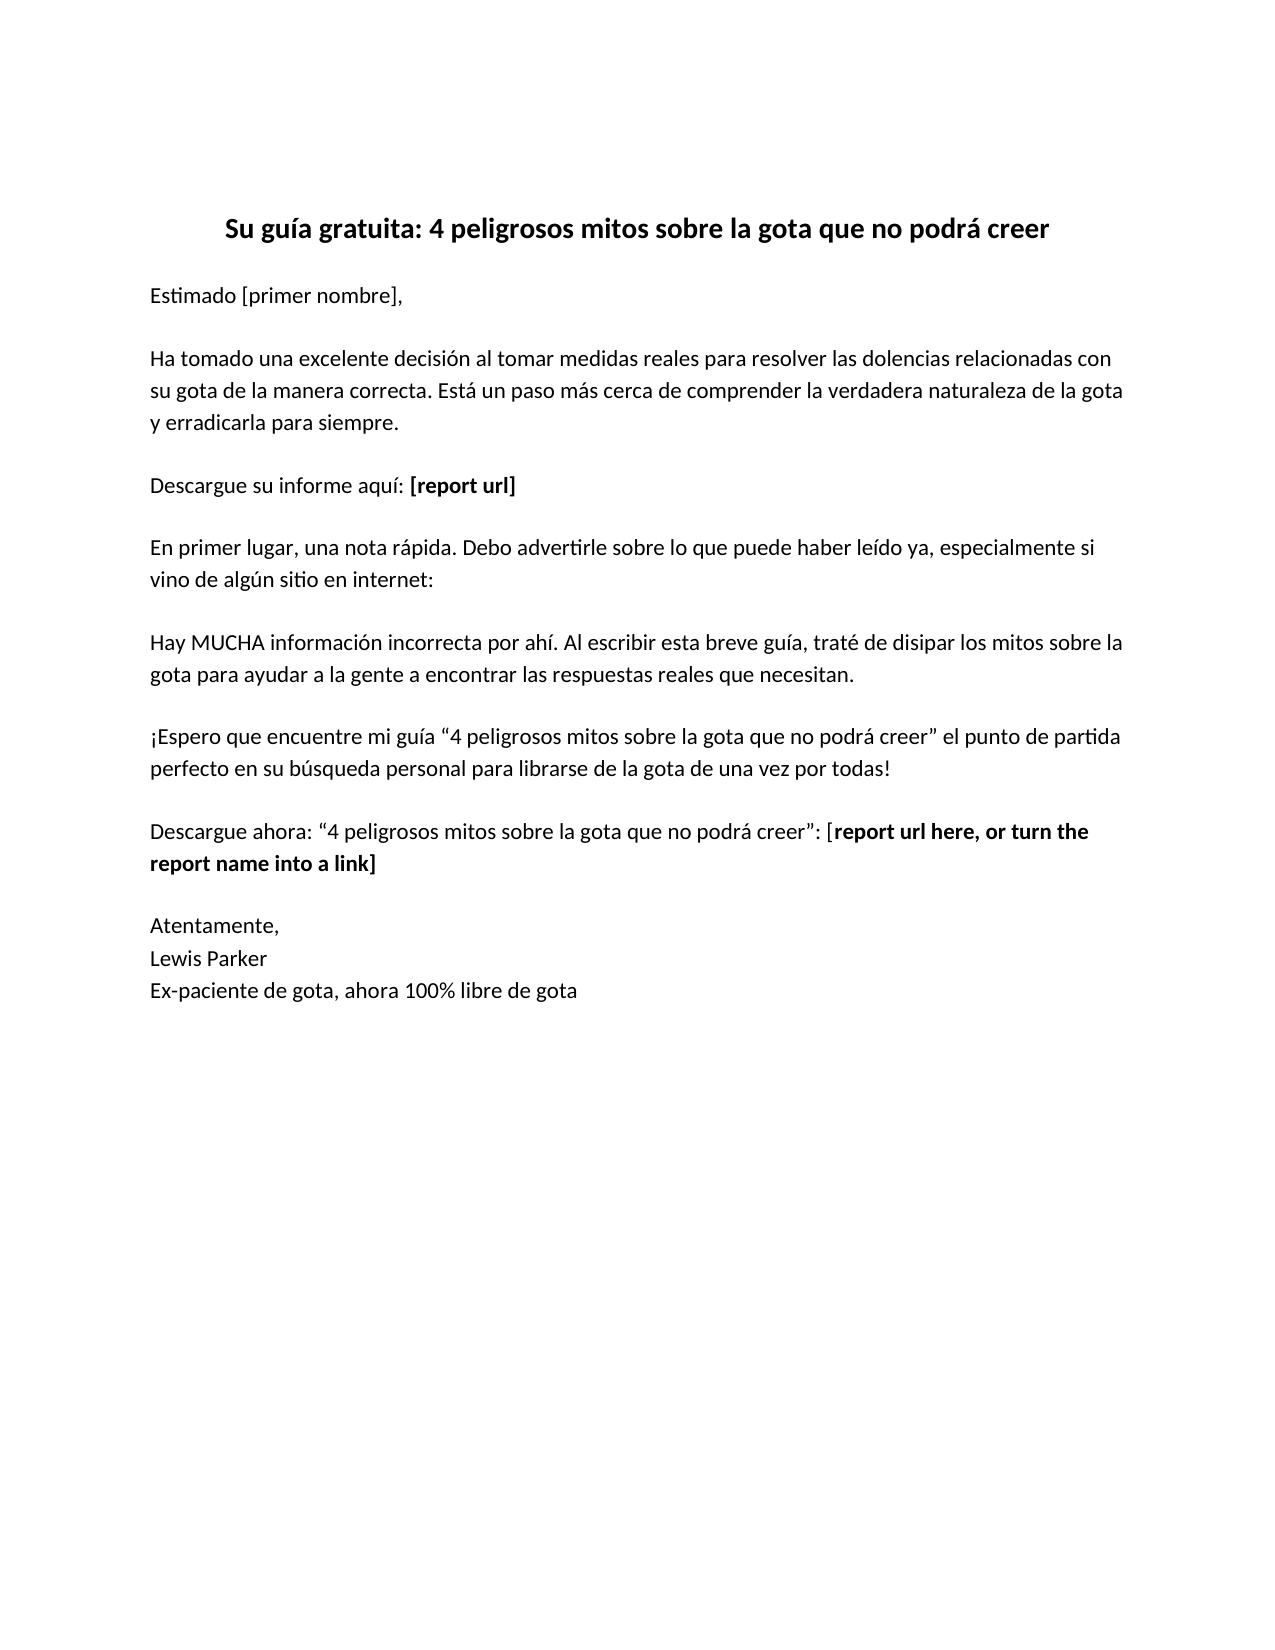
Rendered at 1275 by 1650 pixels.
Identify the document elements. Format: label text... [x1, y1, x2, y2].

text Descargue ahora: “4 peligrosos mitos sobre la gota que no podrá creer”: [report url here, or turn the report name into a link] [150, 817, 1125, 877]
text Ha tomado una excelente decisión al tomar medidas reales para resolver las dolencias relacionadas con su gota de la manera correcta. Está un paso más cerca de comprender la verdadera naturaleza de la gota y erradicarla para siempre. [150, 344, 1125, 436]
text Atentamente, [150, 911, 1125, 939]
text Estimado [primer nombre], [150, 282, 1125, 309]
text En primer lugar, una nota rápida. Debo advertirle sobre lo que puede haber leído ya, especialmente si vino de algún sitio en internet: [150, 533, 1125, 593]
text ¡Espero que encuentre mi guía “4 peligrosos mitos sobre la gota que no podrá creer” el punto de partida perfecto en su búsqueda personal para librarse de la gota de una vez por todas! [150, 722, 1125, 782]
text Ex-paciente de gota, ahora 100% libre de gota [150, 976, 1125, 1004]
text Su guía gratuita: 4 peligrosos mitos sobre la gota que no podrá creer [150, 210, 1125, 246]
text Descargue su informe aquí: [report url] [150, 471, 1125, 499]
text Lewis Parker [150, 944, 1125, 972]
text Hay MUCHA información incorrecta por ahí. Al escribir esta breve guía, traté de disipar los mitos sobre la gota para ayudar a la gente a encontrar las respuestas reales que necesitan. [150, 628, 1125, 688]
